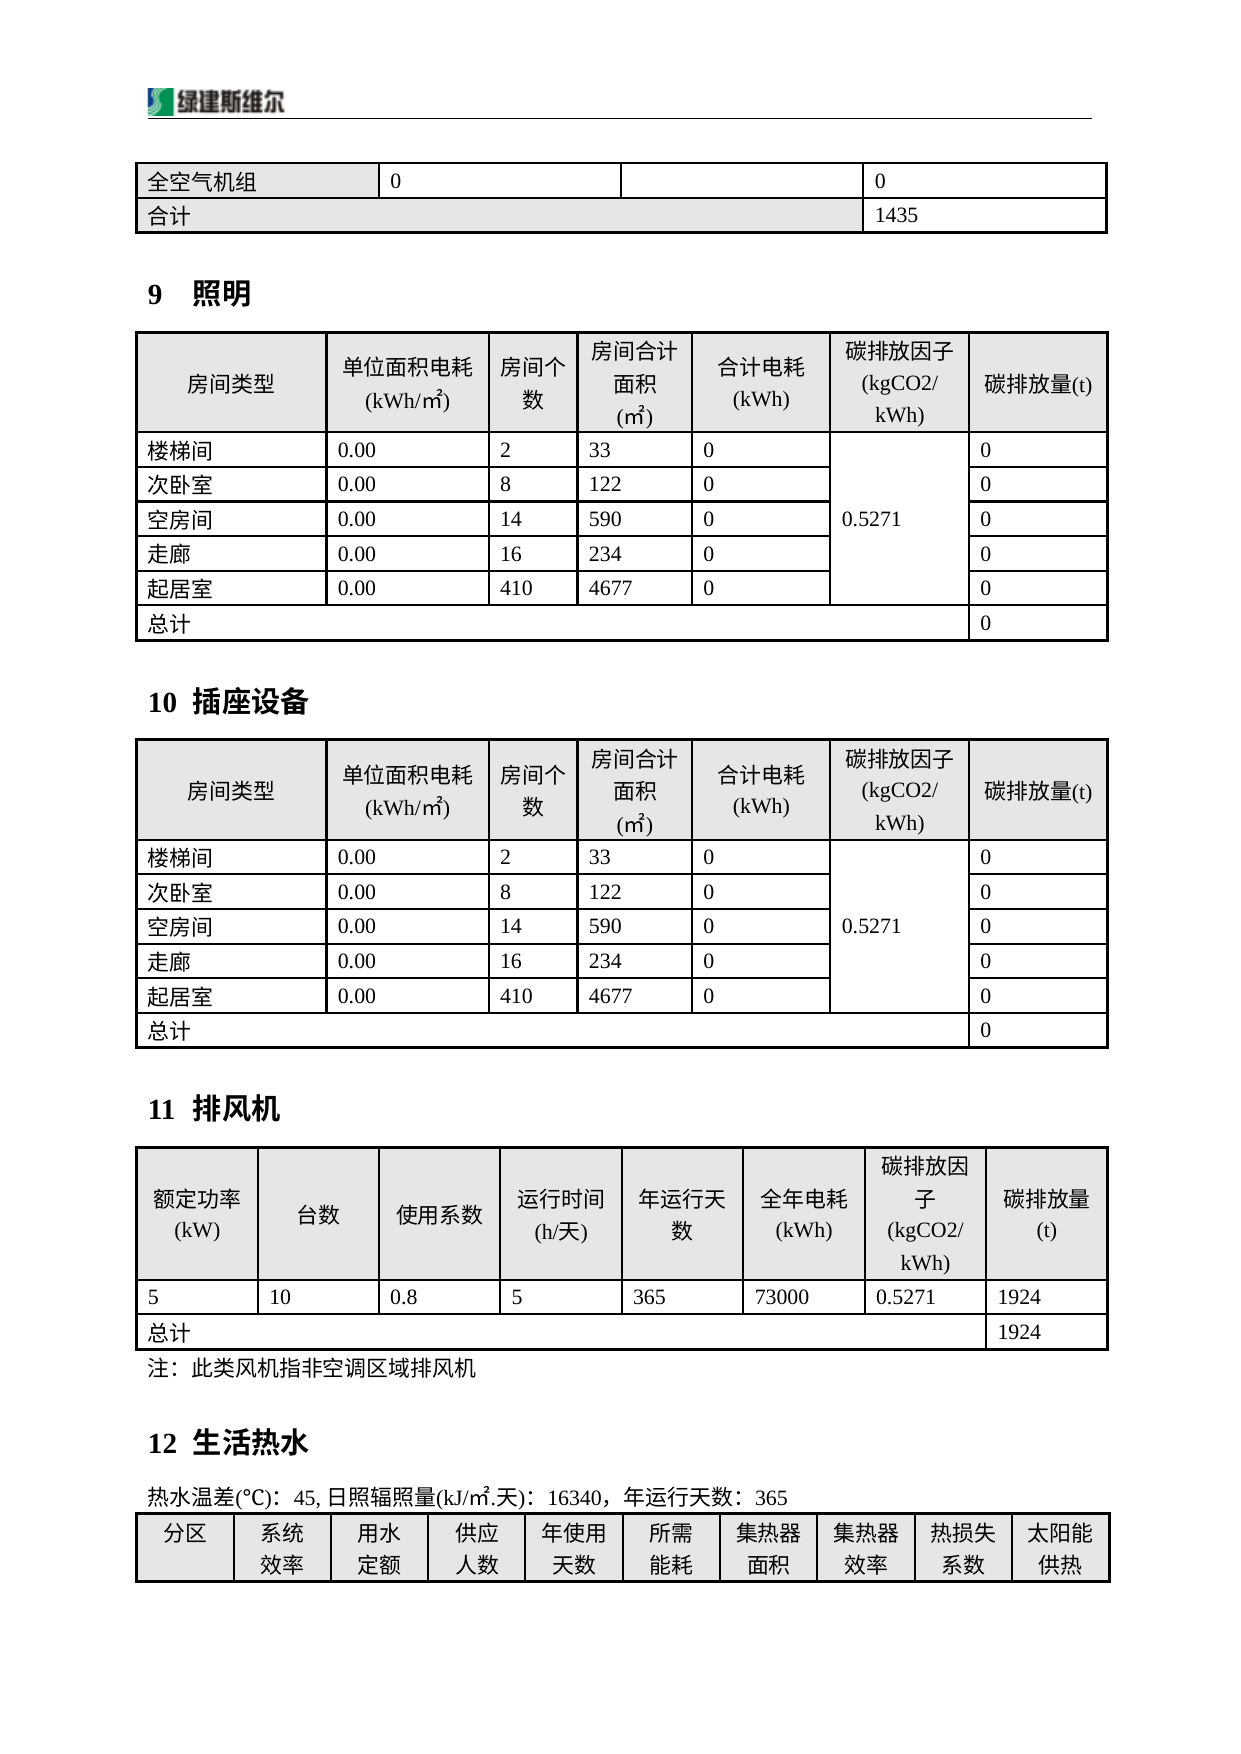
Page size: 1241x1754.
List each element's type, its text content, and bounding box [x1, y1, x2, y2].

table_cell 0 [864, 164, 1105, 197]
table_cell 8 [490, 875, 576, 908]
table_header 年使用 天数 [526, 1515, 622, 1580]
subtitle 插座设备 [148, 667, 1092, 732]
table_cell 0 [970, 503, 1106, 535]
table_cell 10 [259, 1281, 378, 1313]
table_cell 1435 [864, 199, 1105, 231]
table_header 供应 人数 [429, 1515, 524, 1580]
table_cell 0 [693, 503, 829, 535]
table_cell 16 [490, 945, 576, 977]
table_cell 0 [693, 910, 829, 942]
table_cell 0.00 [328, 468, 488, 500]
table_cell 0 [970, 841, 1106, 873]
table_cell 0 [970, 875, 1106, 908]
table_cell 0 [970, 537, 1106, 569]
table_cell 122 [579, 875, 691, 908]
table_cell 0.8 [380, 1281, 499, 1313]
table_cell 0.00 [328, 433, 488, 466]
table_header 碳排放量(t) [970, 334, 1106, 431]
table_cell 总计 [138, 1315, 985, 1348]
table_cell 2 [490, 841, 576, 873]
table_cell 楼梯间 [138, 841, 325, 873]
table_cell 0 [693, 841, 829, 873]
table_header 合计电耗 (kWh) [693, 334, 829, 431]
table_header 合计电耗 (kWh) [693, 741, 829, 839]
table_header 房间个数 [490, 334, 576, 431]
table_header 房间个数 [490, 741, 576, 839]
table_cell 0.00 [328, 910, 488, 942]
subtitle 排风机 [148, 1074, 1092, 1139]
table_cell 0 [970, 468, 1106, 500]
table_header 分区 [138, 1515, 233, 1580]
table_header 热损失 系数 [916, 1515, 1011, 1580]
table_cell 0 [693, 537, 829, 569]
table_cell 16 [490, 537, 576, 569]
table_header 台数 [259, 1149, 378, 1279]
table_cell 0 [970, 979, 1106, 1012]
table_cell 总计 [138, 606, 968, 639]
table_cell 5 [501, 1281, 621, 1313]
table_header 运行时间 (h/天) [501, 1149, 621, 1279]
table_header 太阳能 供热 (kWh) [1013, 1515, 1108, 1580]
text 热水温差(℃)：45, 日照辐照量(kJ/㎡.天)：16340，年运行天数：365 [148, 1480, 1092, 1512]
table_header 使用系数 [380, 1149, 499, 1279]
table_cell 410 [490, 572, 576, 604]
table_cell 2 [490, 433, 576, 466]
table_cell 0 [970, 945, 1106, 977]
table_header 全年电耗 (kWh) [744, 1149, 864, 1279]
table_header 单位面积电耗 (kWh/㎡) [328, 741, 488, 839]
table_header 用水 定额 (L·人/d) [332, 1515, 427, 1580]
table_cell 楼梯间 [138, 433, 325, 466]
table_cell 0.00 [328, 945, 488, 977]
table_cell 234 [579, 945, 691, 977]
table_cell 0 [970, 433, 1106, 466]
table_cell 0.00 [328, 979, 488, 1012]
table_cell 33 [579, 841, 691, 873]
table_cell 总计 [138, 1014, 968, 1046]
table_cell 次卧室 [138, 468, 325, 500]
table_cell 起居室 [138, 979, 325, 1012]
table_cell 410 [490, 979, 576, 1012]
table_cell 空房间 [138, 910, 325, 942]
table_header 集热器 面积 (㎡) [721, 1515, 816, 1580]
table_header 额定功率 (kW) [138, 1149, 257, 1279]
table_cell 73000 [744, 1281, 864, 1313]
table_header 系统 效率 [235, 1515, 330, 1580]
table_cell 0 [970, 1014, 1106, 1046]
table_cell 8 [490, 468, 576, 500]
table_cell 14 [490, 910, 576, 942]
picture [147, 88, 288, 116]
table_cell 4677 [579, 572, 691, 604]
table_cell 0 [380, 164, 620, 197]
table_cell 0.5271 [831, 841, 968, 1012]
table_cell 合计 [138, 199, 862, 231]
table_cell 0.00 [328, 572, 488, 604]
table_cell 0 [693, 979, 829, 1012]
table_cell 0 [970, 910, 1106, 942]
table_cell 0.00 [328, 875, 488, 908]
table_cell 1924 [987, 1281, 1106, 1313]
table_header 房间合计面积 (㎡) [579, 334, 691, 431]
table_header 碳排放量(t) [970, 741, 1106, 839]
table_cell 次卧室 [138, 875, 325, 908]
table_header 房间合计面积 (㎡) [579, 741, 691, 839]
subtitle 照明 [148, 259, 1092, 324]
table_cell 1924 [987, 1315, 1106, 1348]
table_header 所需 能耗 (kWh) [624, 1515, 719, 1580]
table_header 单位面积电耗 (kWh/㎡) [328, 334, 488, 431]
table_cell 4677 [579, 979, 691, 1012]
table_cell 0.00 [328, 841, 488, 873]
table_cell 起居室 [138, 572, 325, 604]
table_cell 33 [579, 433, 691, 466]
table_header 碳排放量(t) [987, 1149, 1106, 1279]
table_cell 0 [693, 468, 829, 500]
table_cell 0.5271 [831, 433, 968, 604]
table_header 房间类型 [138, 741, 325, 839]
table_cell 0.00 [328, 537, 488, 569]
table_header 年运行天数 [623, 1149, 742, 1279]
table_cell 0 [970, 572, 1106, 604]
table_cell 走廊 [138, 537, 325, 569]
table_cell 590 [579, 503, 691, 535]
table_cell 365 [623, 1281, 742, 1313]
table_cell 0 [693, 945, 829, 977]
table_cell 590 [579, 910, 691, 942]
subtitle 生活热水 [148, 1408, 1092, 1473]
table_cell 0 [693, 875, 829, 908]
table_cell 14 [490, 503, 576, 535]
table_cell 0.00 [328, 503, 488, 535]
table_header 碳排放因子(kgCO2/kWh) [866, 1149, 985, 1279]
table_header 碳排放因子(kgCO2/kWh) [831, 741, 968, 839]
table_cell 5 [138, 1281, 257, 1313]
table_cell 234 [579, 537, 691, 569]
table_cell 0 [693, 572, 829, 604]
table_cell 0 [970, 606, 1106, 639]
table_cell 0 [693, 433, 829, 466]
table_header 房间类型 [138, 334, 325, 431]
table_cell 空房间 [138, 503, 325, 535]
table_cell 0.5271 [866, 1281, 985, 1313]
table_header 集热器 效率 [818, 1515, 914, 1580]
table_cell 122 [579, 468, 691, 500]
table_cell 走廊 [138, 945, 325, 977]
table_cell 全空气机组 [138, 164, 378, 197]
table_header 碳排放因子(kgCO2/kWh) [831, 334, 968, 431]
text 注：此类风机指非空调区域排风机 [148, 1351, 1092, 1383]
